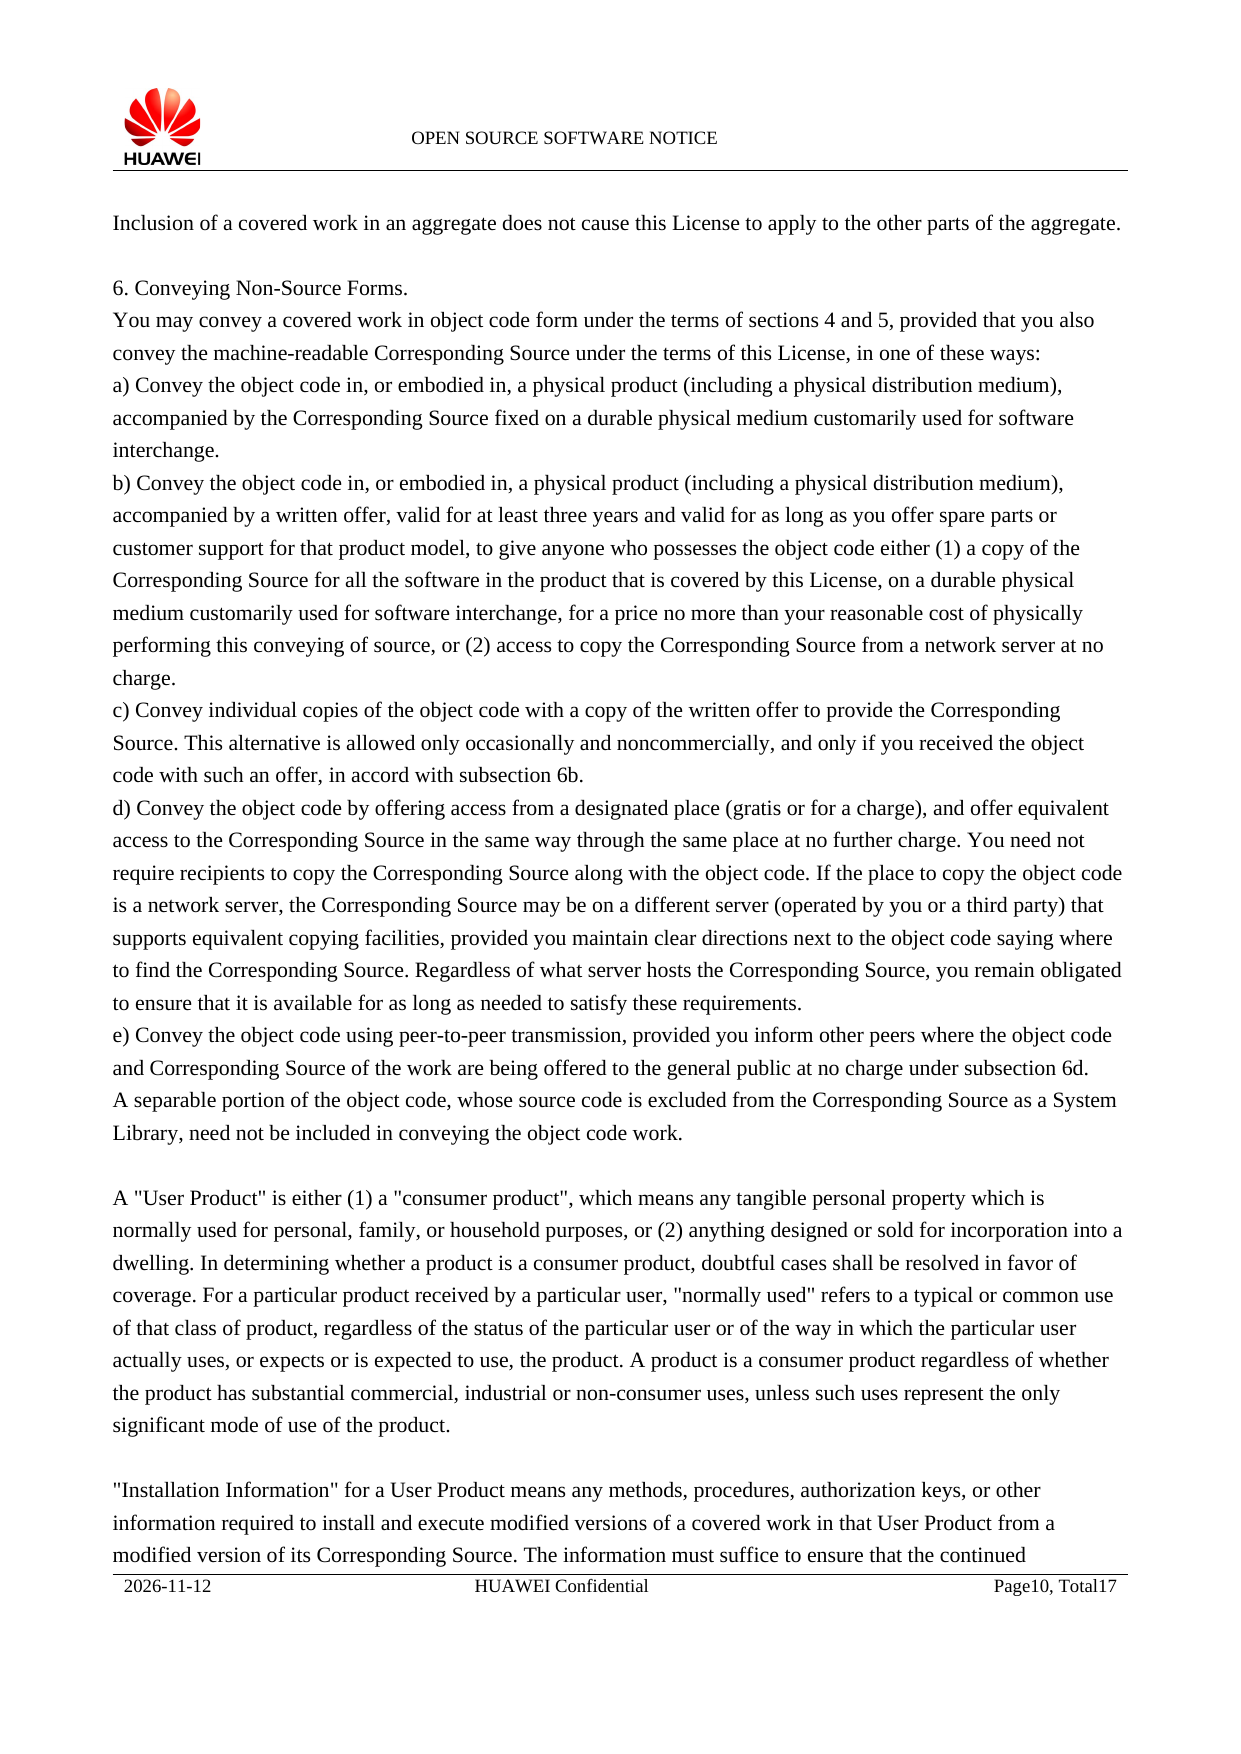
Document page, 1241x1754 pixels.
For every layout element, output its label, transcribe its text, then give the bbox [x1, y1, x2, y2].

picture [124, 88, 201, 165]
